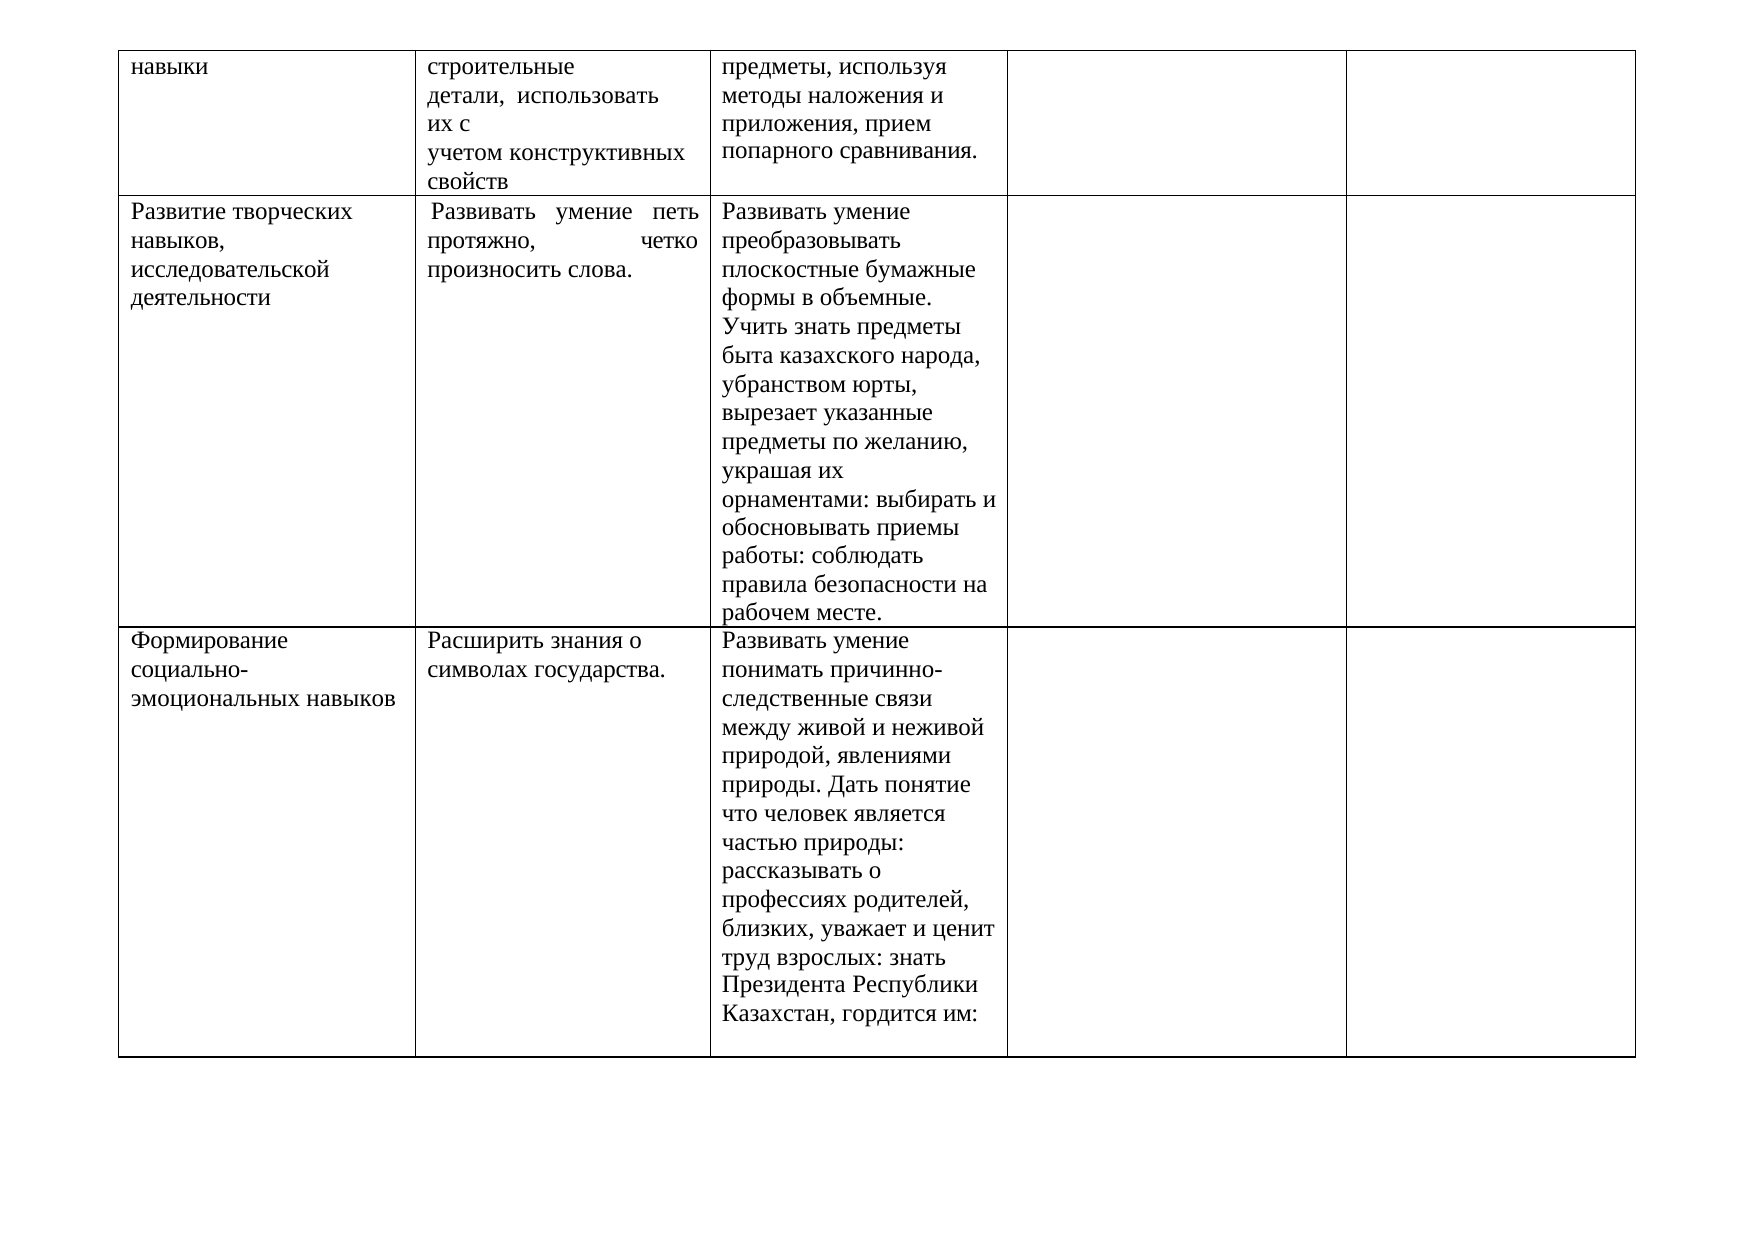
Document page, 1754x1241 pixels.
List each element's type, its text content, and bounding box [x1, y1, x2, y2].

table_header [119, 51, 415, 195]
table_header [1008, 51, 1346, 195]
table_cell Расширить знания о символах государства. [416, 628, 710, 1056]
table_cell Формирование социально- эмоциональных навыков [119, 628, 415, 1056]
table_cell [1347, 196, 1635, 626]
table_cell Развивать умение понимать причинно- следственные связи между живой и неживой природой, явлениями природы. Дать понятие что человек является частью природы: рассказывать о профессиях родителей, близких, уважает и ценит труд взрослых: знать Президента Республики Казахстан, гордится им: [711, 628, 1007, 1056]
table_cell [1008, 628, 1346, 1056]
table_cell Развитие творческих навыков, исследовательской деятельности [119, 196, 415, 626]
table_cell Развивать умение преобразовывать плоскостные бумажные формы в объемные. Учить знать предметы быта казахского народа, убранством юрты, вырезает указанные предметы по желанию, украшая их орнаментами: выбирать и обосновывать приемы работы: соблюдать правила безопасности на рабочем месте. [711, 196, 1007, 626]
table_cell Развивать умение петь протяжно, четко произносить слова. [416, 196, 710, 626]
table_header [416, 51, 710, 195]
table_header [1347, 51, 1635, 195]
table_cell [1347, 628, 1635, 1056]
table_cell [1008, 196, 1346, 626]
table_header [711, 51, 1007, 195]
